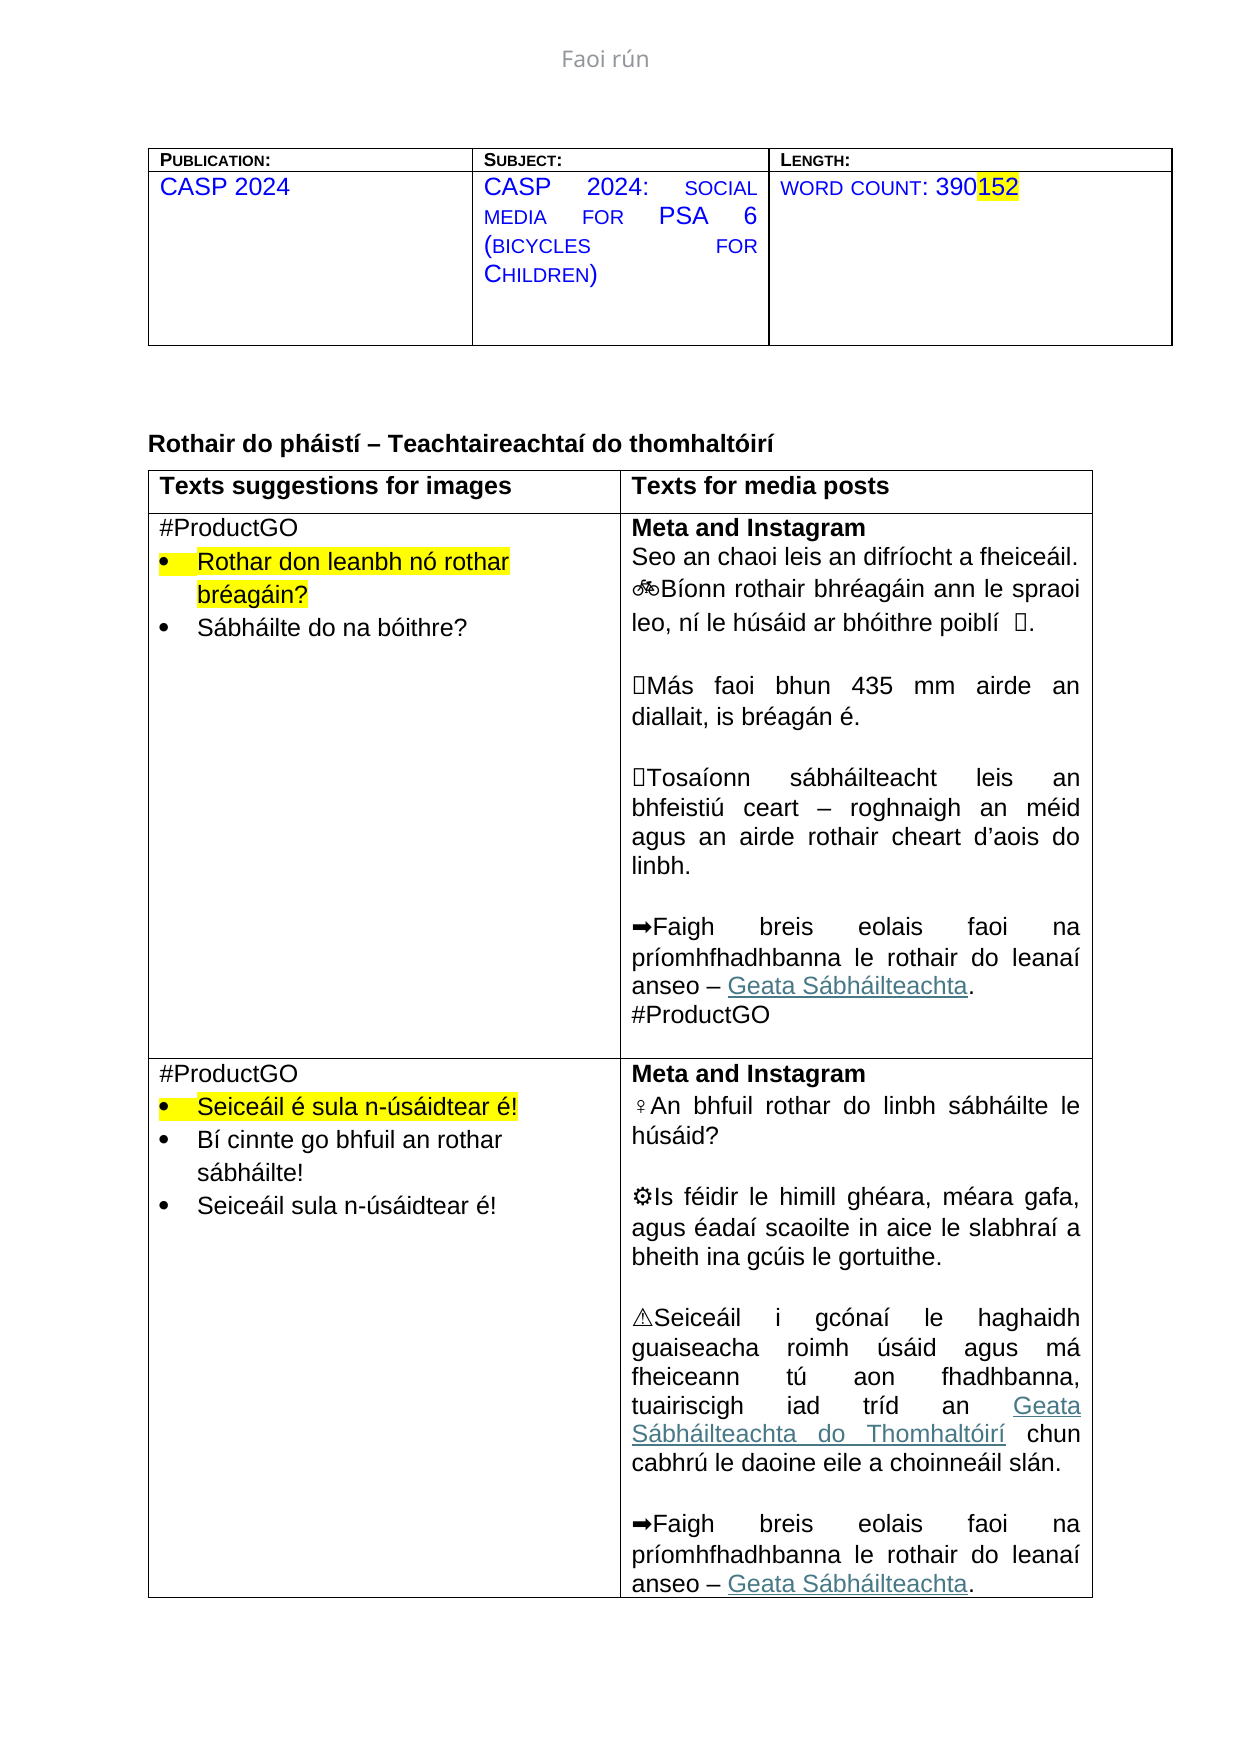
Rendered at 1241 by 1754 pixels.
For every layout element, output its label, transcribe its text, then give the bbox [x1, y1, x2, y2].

table_header Texts for media posts [621, 471, 1092, 512]
table_header Publication: [149, 149, 472, 171]
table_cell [621, 1059, 1092, 1597]
table_cell word count: 390152 [770, 172, 1171, 345]
table_header Texts suggestions for images [149, 471, 620, 512]
table_header Length: [770, 149, 1171, 171]
table_cell Meta and Instagram Seo an chaoi leis an difríocht a fheiceáil. 🚲Bíonn rothair bhréagáin ann le spraoi leo, ní le húsáid ar bhóithre poiblí 🚳. 📏Más faoi bhun 435 mm airde an diallait, is bréagán é. ✅Tosaíonn sábháilteacht leis an bhfeistiú ceart – roghnaigh an méid agus an airde rothair cheart d’aois do linbh. ➡️Faigh breis eolais faoi na príomhfhadhbanna le rothair do leanaí anseo – Geata Sábháilteachta. #ProductGO [621, 514, 1092, 1057]
table_header Subject: [473, 149, 768, 171]
table_cell #ProductGO Rothar don leanbh nó rothar bréagáin? Sábháilte do na bóithre? [149, 514, 620, 1057]
table_cell CASP 2024 [149, 172, 472, 345]
table_cell CASP 2024: social media for PSA 6 (bicycles for Children) [473, 172, 768, 345]
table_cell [149, 1059, 620, 1597]
text Rothair do pháistí – Teachtaireachtaí do thomhaltóirí [148, 429, 1093, 458]
